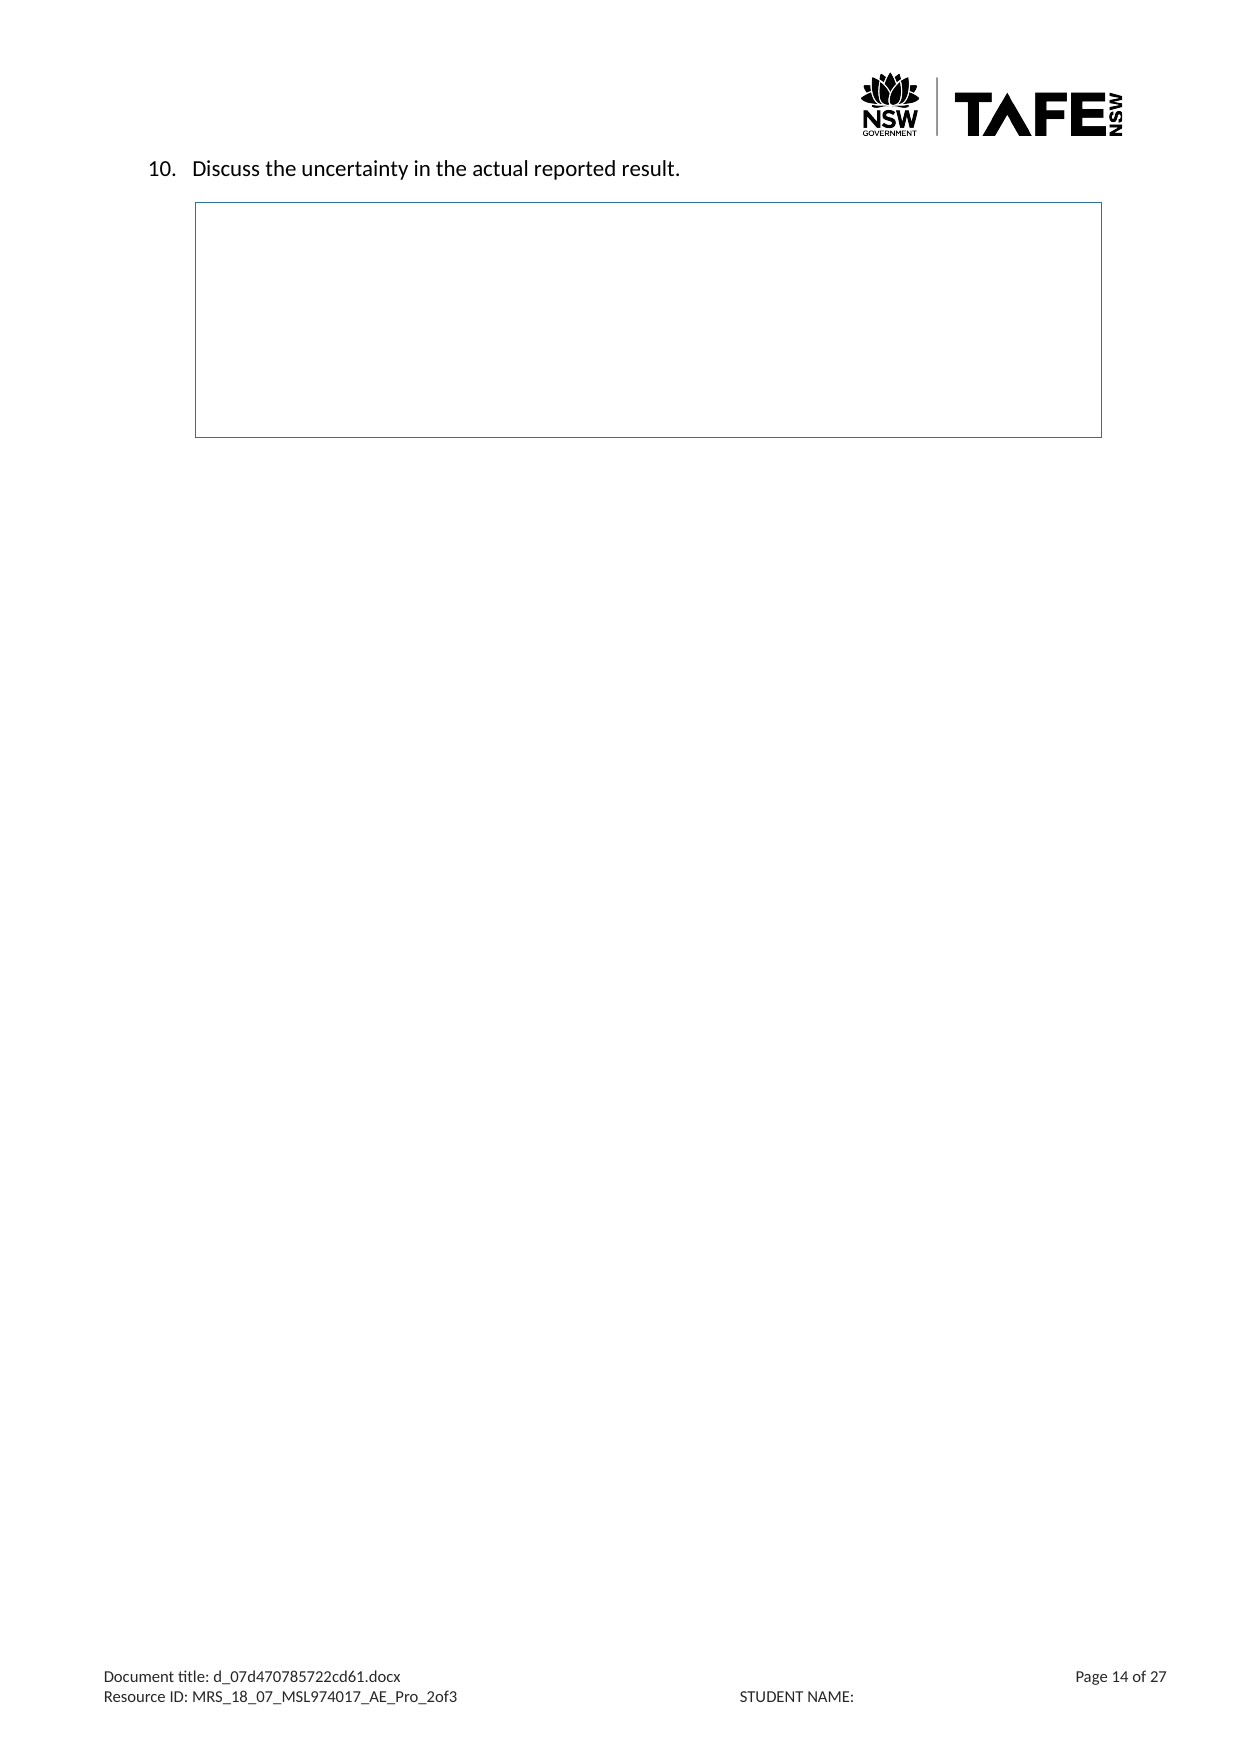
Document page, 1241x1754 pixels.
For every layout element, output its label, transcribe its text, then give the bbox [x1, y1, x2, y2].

list Discuss the uncertainty in the actual reported result. [148, 154, 1092, 182]
picture [861, 71, 1123, 137]
